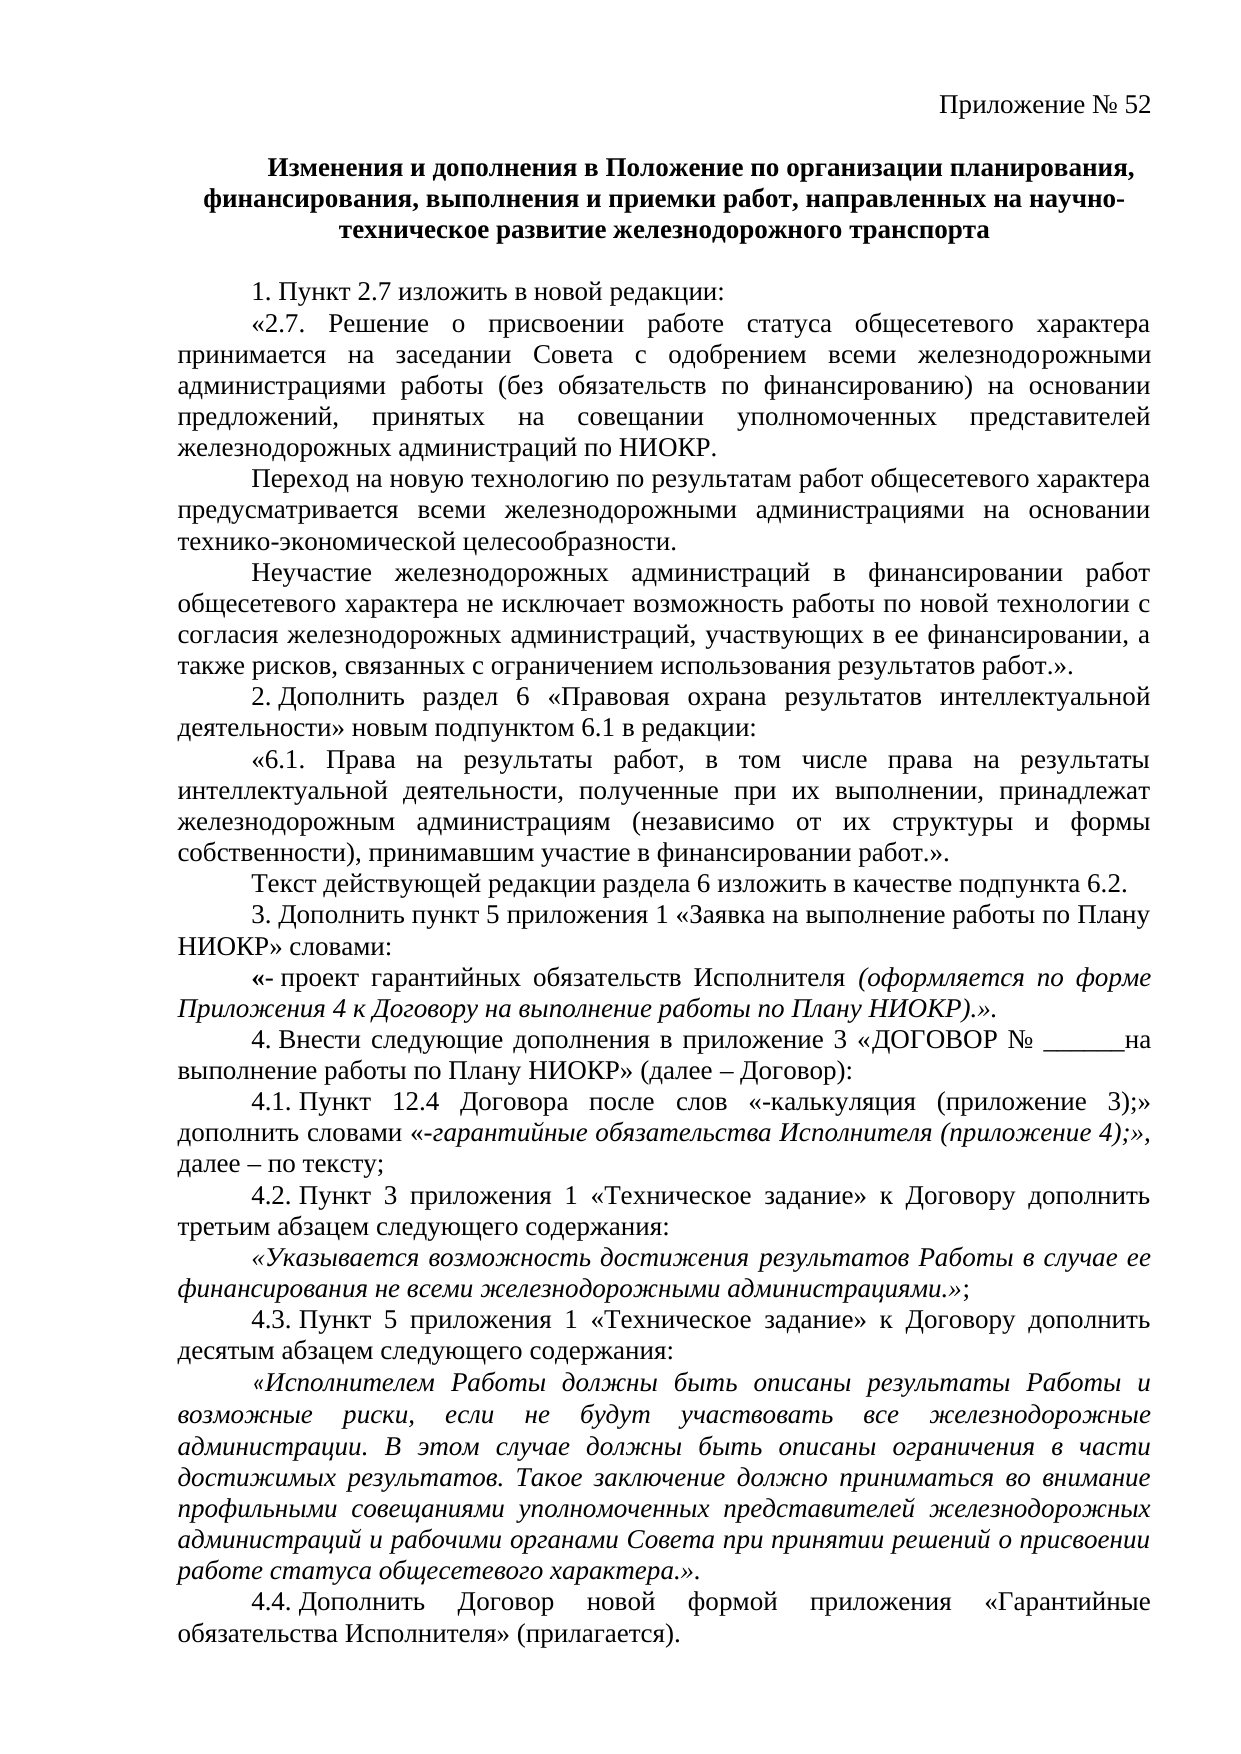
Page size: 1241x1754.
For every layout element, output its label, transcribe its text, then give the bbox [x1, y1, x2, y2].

text 2. Дополнить раздел 6 «Правовая охрана результатов интеллектуальной деятельности» новым подпунктом 6.1 в редакции: [177, 680, 1152, 743]
text Переход на новую технологию по результатам работ общесетевого характера предусматривается всеми железнодорожными администрациями на основании технико-экономической целесообразности. [177, 462, 1152, 556]
text 4.3. Пункт 5 приложения 1 «Техническое задание» к Договору дополнить десятым абзацем следующего содержания: [177, 1303, 1152, 1366]
text Приложение № 52 [886, 89, 1152, 120]
text «Указывается возможность достижения результатов Работы в случае ее финансирования не всеми железнодорожными администрациями.»; [177, 1241, 1152, 1303]
text «Исполнителем Работы должны быть описаны результаты Работы и возможные риски, если не будут участвовать все железнодорожные администрации. В этом случае должны быть описаны ограничения в части достижимых результатов. Такое заключение должно приниматься во внимание профильными совещаниями уполномоченных представителей железнодорожных администраций и рабочими органами Совета при принятии решений о присвоении работе статуса общесетевого характера.». [177, 1366, 1152, 1586]
text 4.2. Пункт 3 приложения 1 «Техническое задание» к Договору дополнить третьим абзацем следующего содержания: [177, 1179, 1152, 1241]
text Изменения и дополнения в Положение по организации планирования, финансирования, выполнения и приемки работ, направленных на научно-техническое развитие железнодорожного транспорта [177, 151, 1152, 244]
text 4.1. Пункт 12.4 Договора после слов «-калькуляция (приложение 3);» дополнить словами «-гарантийные обязательства Исполнителя (приложение 4);», далее – по тексту; [177, 1085, 1152, 1179]
text 3. Дополнить пункт 5 приложения 1 «Заявка на выполнение работы по Плану НИОКР» словами: [177, 898, 1152, 961]
text Неучастие железнодорожных администраций в финансировании работ общесетевого характера не исключает возможность работы по новой технологии с согласия железнодорожных администраций, участвующих в ее финансировании, а также рисков, связанных с ограничением использования результатов работ.». [177, 556, 1152, 680]
text «2.7. Решение о присвоении работе статуса общесетевого характера принимается на заседании Совета с одобрением всеми железнодорожными администрациями работы (без обязательств по финансированию) на основании предложений, принятых на совещании уполномоченных представителей железнодорожных администраций по НИОКР. [177, 307, 1152, 462]
text 4.4. Дополнить Договор новой формой приложения «Гарантийные обязательства Исполнителя» (прилагается). [177, 1586, 1152, 1648]
text «- проект гарантийных обязательств Исполнителя (оформляется по форме Приложения 4 к Договору на выполнение работы по Плану НИОКР).». [177, 961, 1152, 1023]
text Текст действующей редакции раздела 6 изложить в качестве подпункта 6.2. [177, 867, 1152, 898]
text «6.1. Права на результаты работ, в том числе права на результаты интеллектуальной деятельности, полученные при их выполнении, принадлежат железнодорожным администрациям (независимо от их структуры и формы собственности), принимавшим участие в финансировании работ.». [177, 743, 1152, 867]
text 4. Внести следующие дополнения в приложение 3 «ДОГОВОР № ______на выполнение работы по Плану НИОКР» (далее – Договор): [177, 1023, 1152, 1085]
text 1. Пункт 2.7 изложить в новой редакции: [177, 276, 1152, 307]
